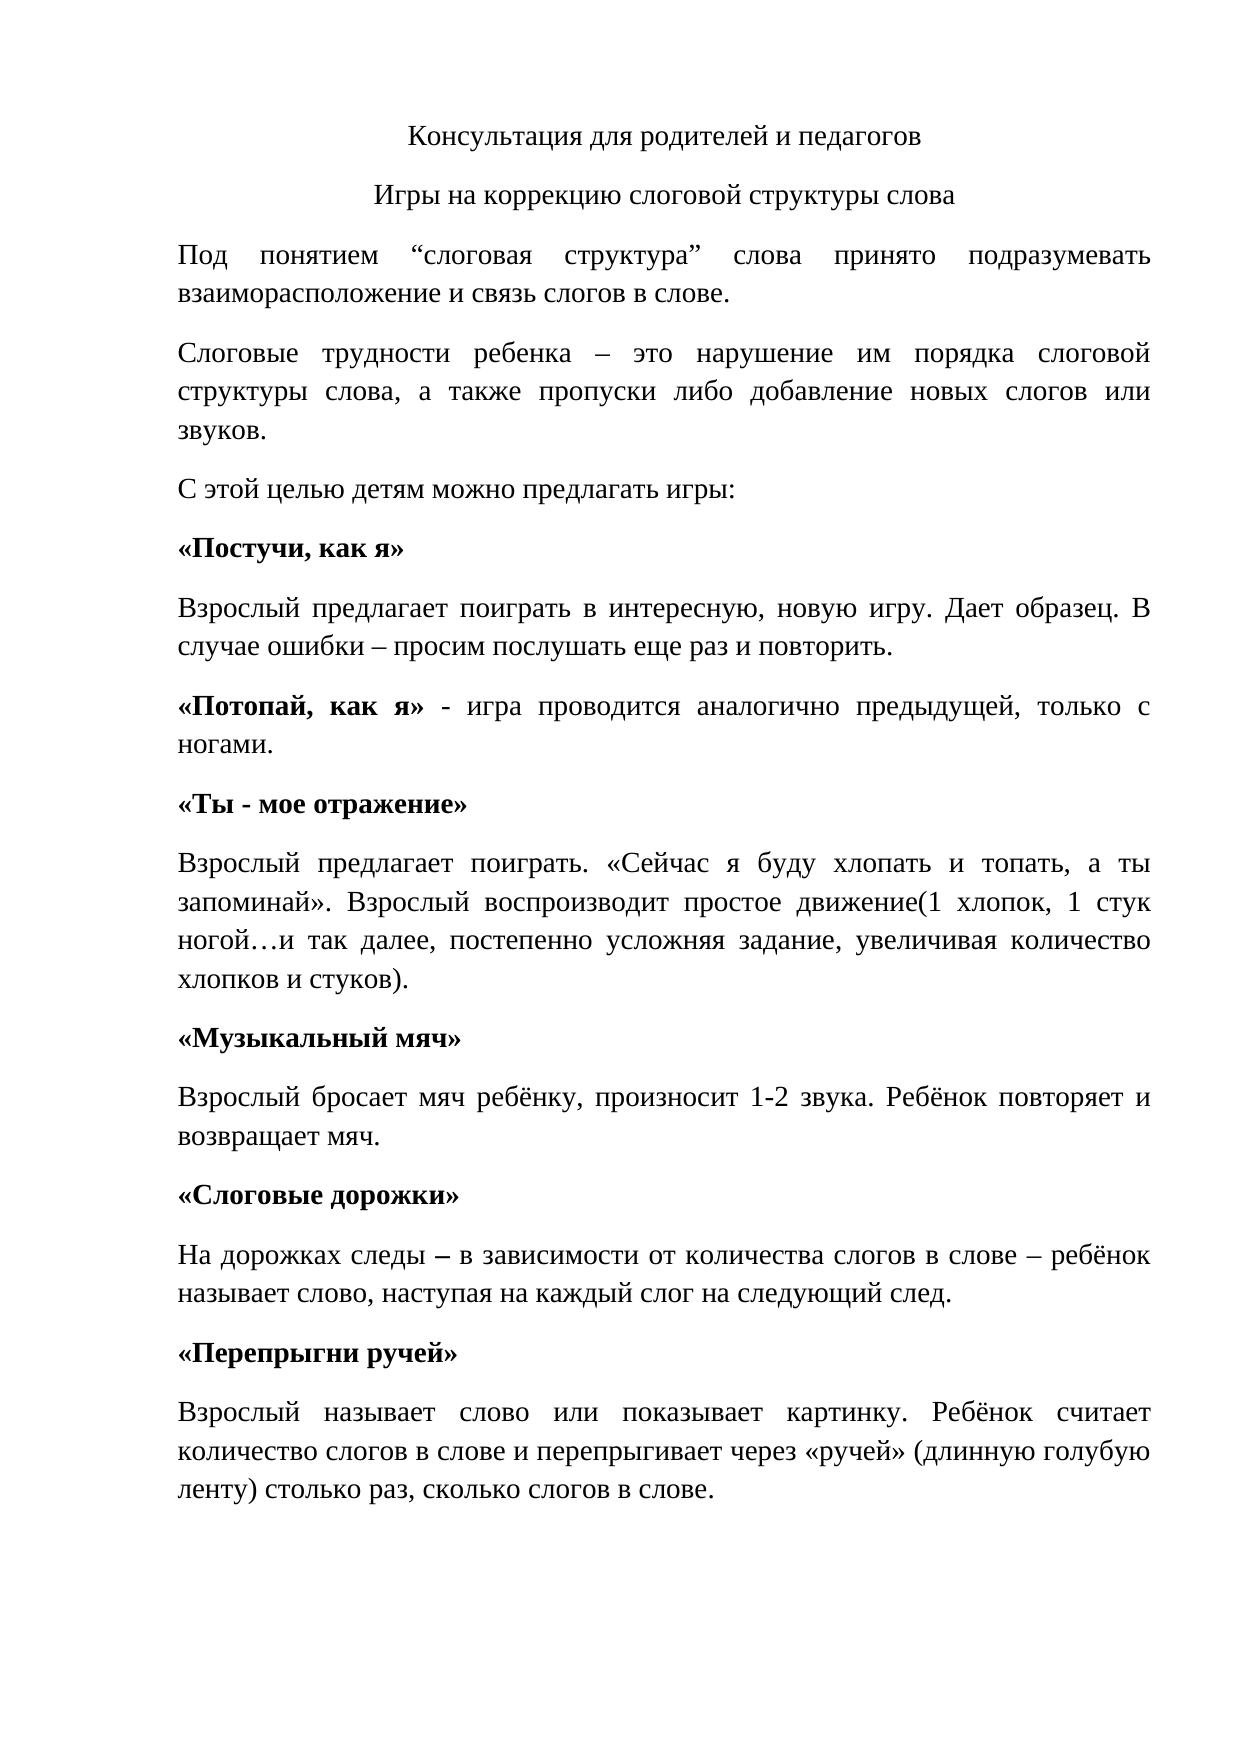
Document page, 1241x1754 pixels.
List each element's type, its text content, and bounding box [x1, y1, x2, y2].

text Слоговые трудности ребенка – это нарушение им порядка слоговой структуры слова, а также пропуски либо добавление новых слогов или звуков. [177, 335, 1152, 445]
text «Ты - мое отражение» [177, 786, 1152, 819]
text Взрослый бросает мяч ребёнку, произносит 1-2 звука. Ребёнок повторяет и возвращает мяч. [177, 1079, 1152, 1152]
text Игры на коррекцию слоговой структуры слова [177, 177, 1152, 211]
text На дорожках следы – в зависимости от количества слогов в слове – ребёнок называет слово, наступая на каждый слог на следующий след. [177, 1237, 1152, 1309]
text «Потопай, как я» - игра проводится аналогично предыдущей, только с ногами. [177, 688, 1152, 760]
text Под понятием “слоговая структура” слова принято подразумевать взаиморасположение и связь слогов в слове. [177, 237, 1152, 309]
text Взрослый называет слово или показывает картинку. Ребёнок считает количество слогов в слове и перепрыгивает через «ручей» (длинную голубую ленту) столько раз, сколько слогов в слове. [177, 1394, 1152, 1505]
text «Перепрыгни ручей» [177, 1335, 1152, 1368]
text Взрослый предлагает поиграть. «Сейчас я буду хлопать и топать, а ты запоминай». Взрослый воспроизводит простое движение(1 хлопок, 1 стук ногой…и так далее, постепенно усложняя задание, увеличивая количество хлопков и стуков). [177, 845, 1152, 994]
text «Музыкальный мяч» [177, 1020, 1152, 1054]
text Взрослый предлагает поиграть в интересную, новую игру. Дает образец. В случае ошибки – просим послушать еще раз и повторить. [177, 590, 1152, 662]
text Консультация для родителей и педагогов [177, 118, 1152, 152]
text «Постучи, как я» [177, 531, 1152, 564]
text С этой целью детям можно предлагать игры: [177, 471, 1152, 505]
text «Слоговые дорожки» [177, 1177, 1152, 1211]
